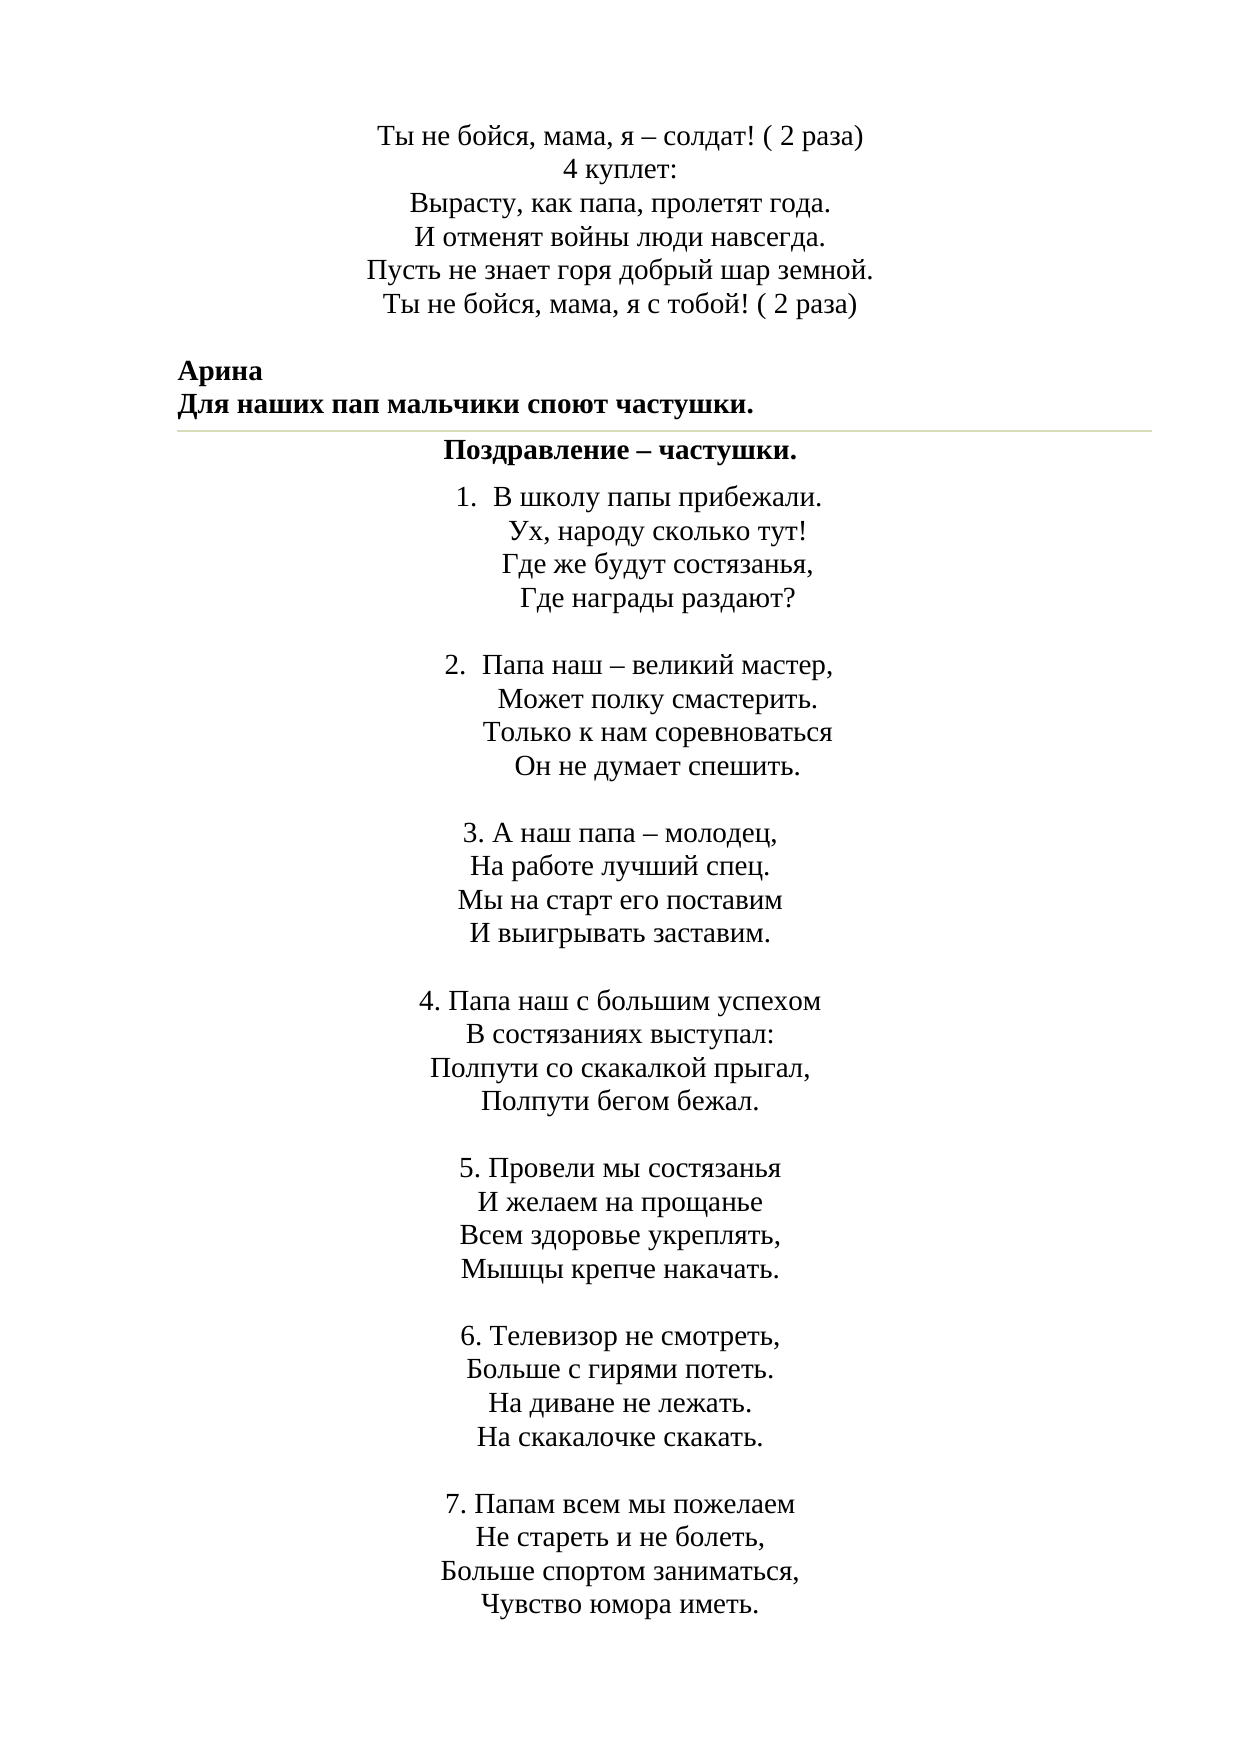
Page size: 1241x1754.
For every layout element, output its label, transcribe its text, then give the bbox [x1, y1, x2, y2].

text 6. Телевизор не смотреть, Больше с гирями потеть. На диване не лежать. На скакалочке скакать. [89, 1318, 1152, 1452]
text Поздравление – частушки. [89, 432, 1152, 466]
text Пусть не знает горя добрый шар земной. [89, 252, 1152, 286]
text Ты не бойся, мама, я с тобой! ( 2 раза) [89, 286, 1152, 319]
text 7. Папам всем мы пожелаем Не стареть и не болеть, Больше спортом заниматься, Чувство юмора иметь. [89, 1486, 1152, 1620]
text Ты не бойся, мама, я – солдат! ( 2 раза) [89, 118, 1152, 152]
list Папа наш – великий мастер, Может полку смастерить. Только к нам соревноваться Он не думает спешить. [126, 647, 1152, 781]
text Арина [177, 353, 1152, 386]
text 4. Папа наш с большим успехом В состязаниях выступал: Полпути со скакалкой прыгал, Полпути бегом бежал. [89, 983, 1152, 1117]
text Вырасту, как папа, пролетят года. [89, 185, 1152, 219]
list В школу папы прибежали. Ух, народу сколько тут! Где же будут состязанья, Где награды раздают? [126, 479, 1152, 614]
text 4 куплет: [89, 152, 1152, 185]
text 5. Провели мы состязанья И желаем на прощанье Всем здоровье укреплять, Мышцы крепче накачать. [89, 1150, 1152, 1284]
text 3. А наш папа – молодец, На работе лучший спец. Мы на старт его поставим И выигрывать заставим. [89, 815, 1152, 949]
text И отменят войны люди навсегда. [89, 219, 1152, 252]
text Для наших пап мальчики споют частушки. [177, 386, 1152, 430]
